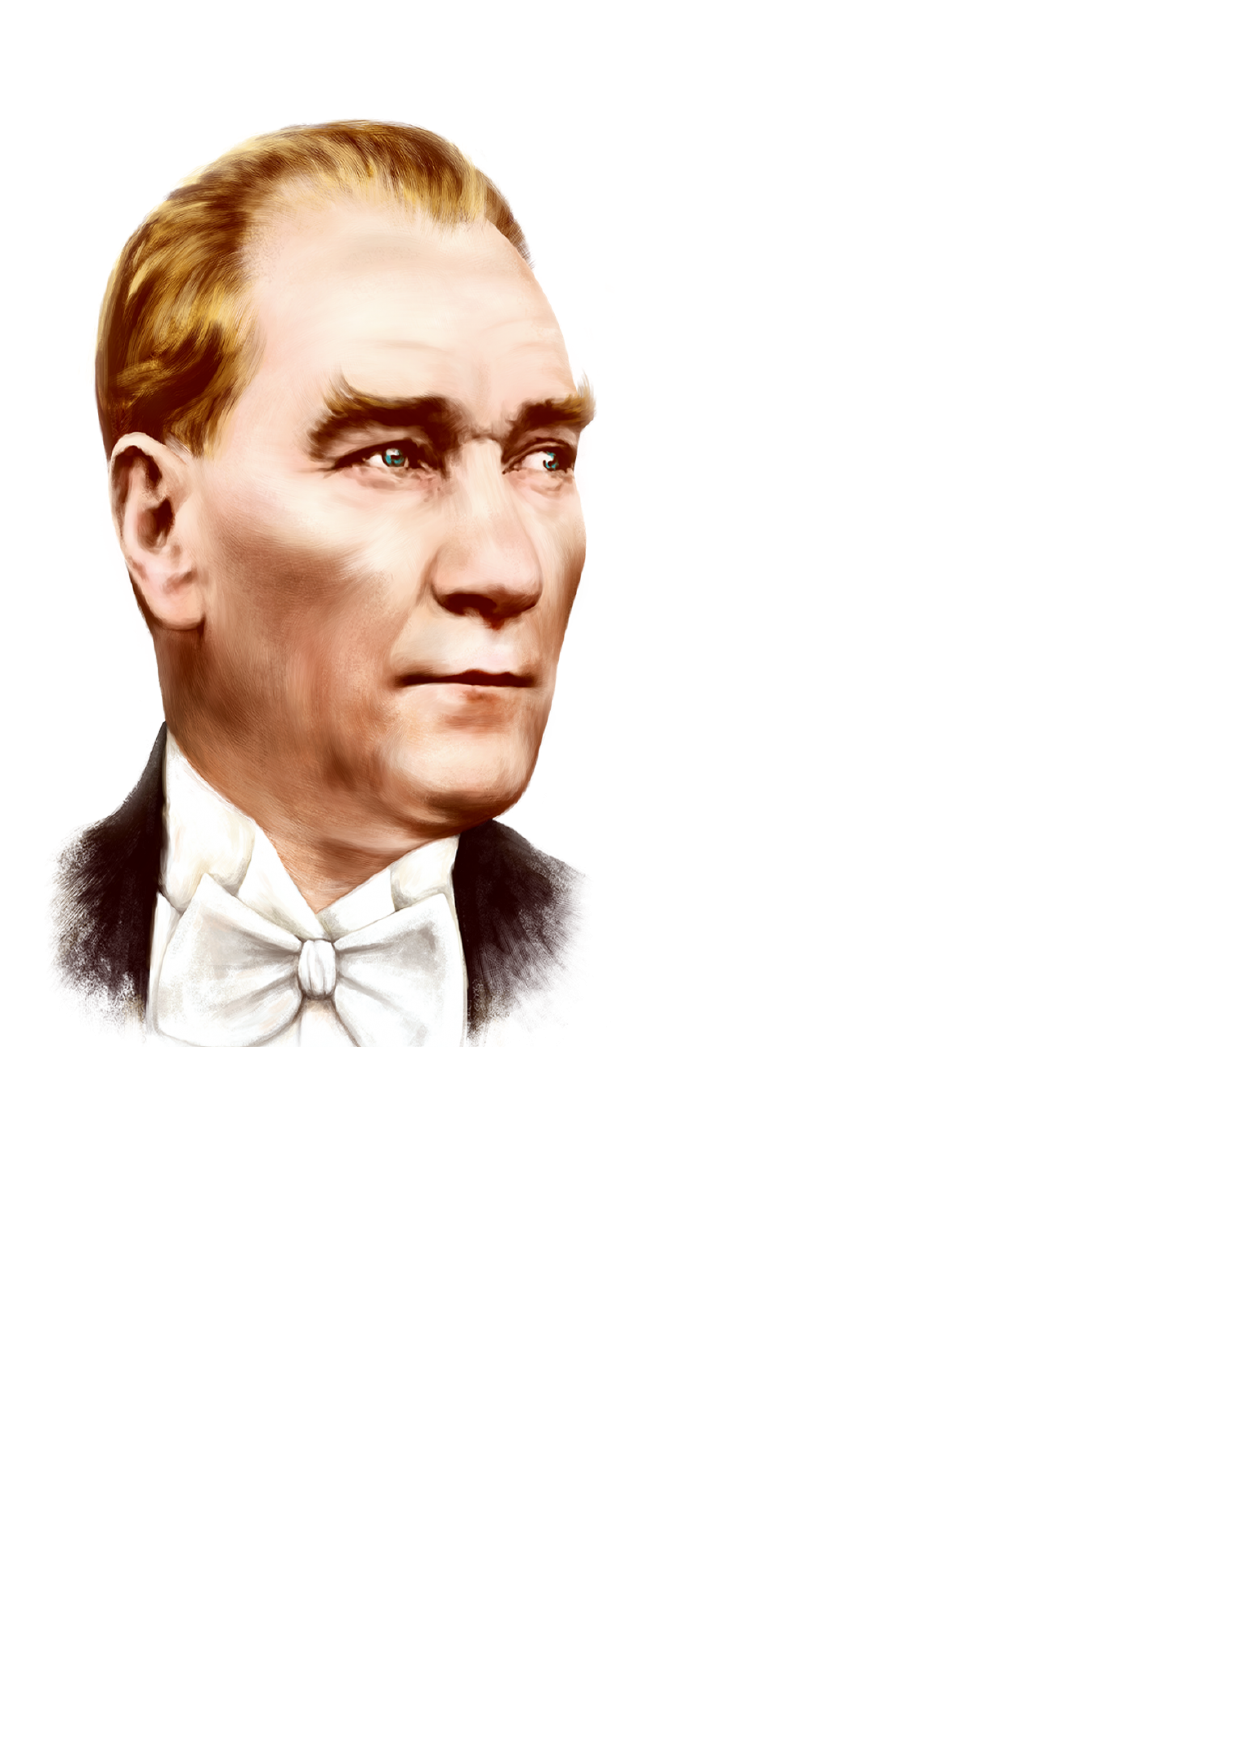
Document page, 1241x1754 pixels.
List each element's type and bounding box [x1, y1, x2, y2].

picture [44, 73, 712, 1047]
